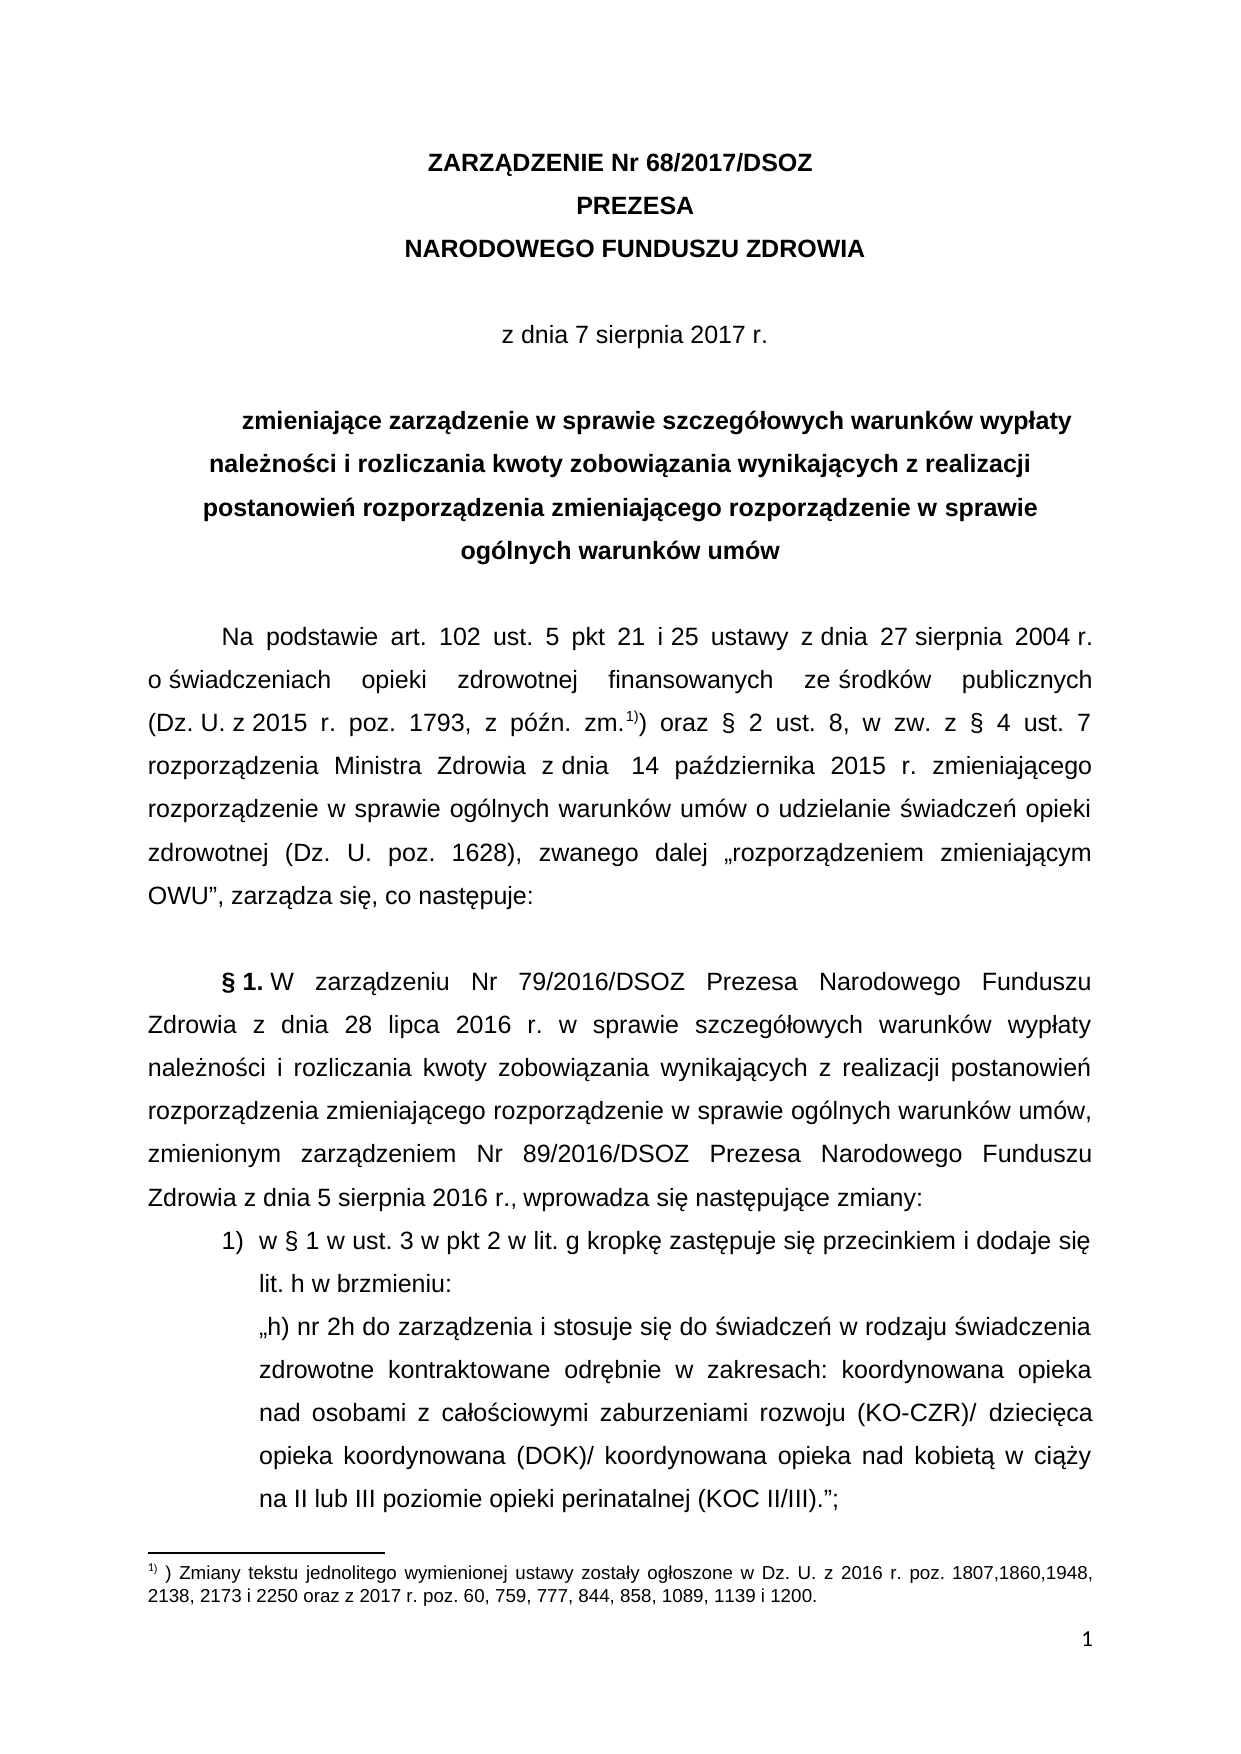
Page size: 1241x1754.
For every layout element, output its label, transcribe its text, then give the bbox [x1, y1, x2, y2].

text Na podstawie art. 102 ust. 5 pkt 21 i 25 ustawy z dnia 27 sierpnia 2004 r. o świadczeniach opieki zdrowotnej finansowanych ze środków publicznych (Dz. U. z 2015 r. poz. 1793, z późn. zm.)) oraz § 2 ust. 8, w zw. z § 4 ust. 7 rozporządzenia Ministra Zdrowia z dnia 14 października 2015 r. zmieniającego rozporządzenie w sprawie ogólnych warunków umów o udzielanie świadczeń opieki zdrowotnej (Dz. U. poz. 1628), zwanego dalej „rozporządzeniem zmieniającym OWU”, zarządza się, co następuje: [148, 622, 1093, 909]
text z dnia 7 sierpnia 2017 r. [148, 320, 1093, 349]
list w § 1 w ust. 3 w pkt 2 w lit. g kropkę zastępuje się przecinkiem i dodaje się lit. h w brzmieniu: [221, 1226, 1093, 1298]
text zmieniające zarządzenie w sprawie szczegółowych warunków wypłaty należności i rozliczania kwoty zobowiązania wynikających z realizacji postanowień rozporządzenia zmieniającego rozporządzenie w sprawie ogólnych warunków umów [148, 406, 1093, 564]
text ZARZĄDZENIE Nr 68/2017/DSOZ [148, 148, 1093, 176]
list „h) nr 2h do zarządzenia i stosuje się do świadczeń w rodzaju świadczenia zdrowotne kontraktowane odrębnie w zakresach: koordynowana opieka nad osobami z całościowymi zaburzeniami rozwoju (KO-CZR)/ dziecięca opieka koordynowana (DOK)/ koordynowana opieka nad kobietą w ciąży na II lub III poziomie opieki perinatalnej (KOC II/III).”; [259, 1312, 1093, 1513]
text PREZESA [148, 191, 1093, 219]
text NARODOWEGO FUNDUSZU ZDROWIA [148, 234, 1093, 263]
text § 1. W zarządzeniu Nr 79/2016/DSOZ Prezesa Narodowego Funduszu Zdrowia z dnia 28 lipca 2016 r. w sprawie szczegółowych warunków wypłaty należności i rozliczania kwoty zobowiązania wynikających z realizacji postanowień rozporządzenia zmieniającego rozporządzenie w sprawie ogólnych warunków umów, zmienionym zarządzeniem Nr 89/2016/DSOZ Prezesa Narodowego Funduszu Zdrowia z dnia 5 sierpnia 2016 r., wprowadza się następujące zmiany: [148, 967, 1093, 1211]
